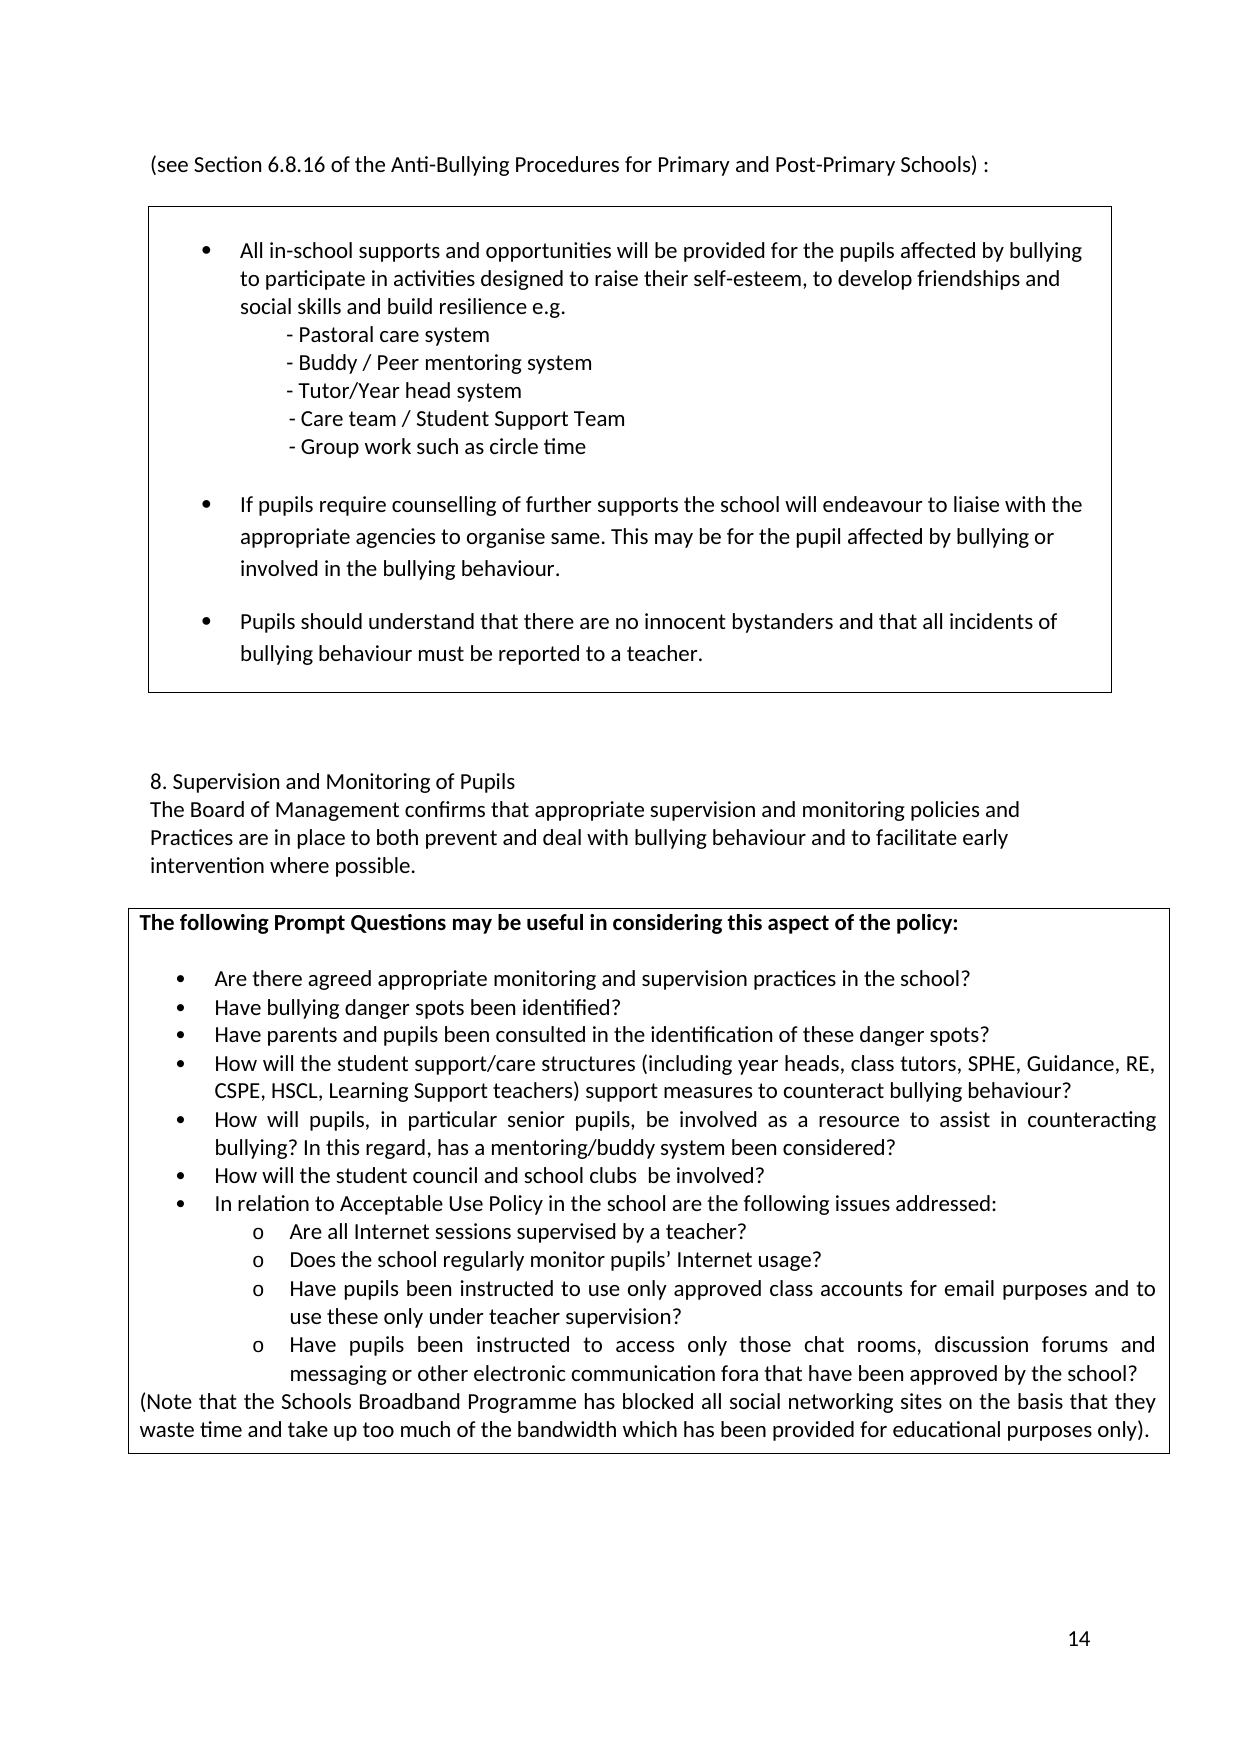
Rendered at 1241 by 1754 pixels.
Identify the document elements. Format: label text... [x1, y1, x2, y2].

text Practices are in place to both prevent and deal with bullying behaviour and to facilitate early intervention where possible. [150, 823, 1090, 879]
table_header The following Prompt Questions may be useful in considering this aspect of the policy: Are there agreed appropriate monitoring and supervision practices in the school? Have bullying danger spots been identified? Have parents and pupils been consulted in the identification of these danger spots? How will the student support/care structures (including year heads, class tutors, SPHE, Guidance, RE, CSPE, HSCL, Learning Support teachers) support measures to counteract bullying behaviour? How will pupils, in particular senior pupils, be involved as a resource to assist in counteracting bullying? In this regard, has a mentoring/buddy system been considered? How will the student council and school clubs be involved? In relation to Acceptable Use Policy in the school are the following issues addressed: Are all Internet sessions supervised by a teacher? Does the school regularly monitor pupils’ Internet usage? Have pupils been instructed to use only approved class accounts for email purposes and to use these only under teacher supervision? Have pupils been instructed to access only those chat rooms, discussion forums and messaging or other electronic communication fora that have been approved by the school? (Note that the Schools Broadband Programme has blocked all social networking sites on the basis that they waste time and take up too much of the bandwidth which has been provided for educational purposes only). [129, 909, 1169, 1453]
text 8. Supervision and Monitoring of Pupils [150, 767, 1090, 795]
text The Board of Management confirms that appropriate supervision and monitoring policies and [150, 795, 1090, 823]
table_header All in-school supports and opportunities will be provided for the pupils affected by bullying to participate in activities designed to raise their self-esteem, to develop friendships and social skills and build resilience e.g. - Pastoral care system - Buddy / Peer mentoring system - Tutor/Year head system - Care team / Student Support Team - Group work such as circle time If pupils require counselling of further supports the school will endeavour to liaise with the appropriate agencies to organise same. This may be for the pupil affected by bullying or involved in the bullying behaviour. Pupils should understand that there are no innocent bystanders and that all incidents of bullying behaviour must be reported to a teacher. [149, 207, 1111, 692]
text (see Section 6.8.16 of the Anti-Bullying Procedures for Primary and Post-Primary Schools) : [150, 150, 1090, 178]
